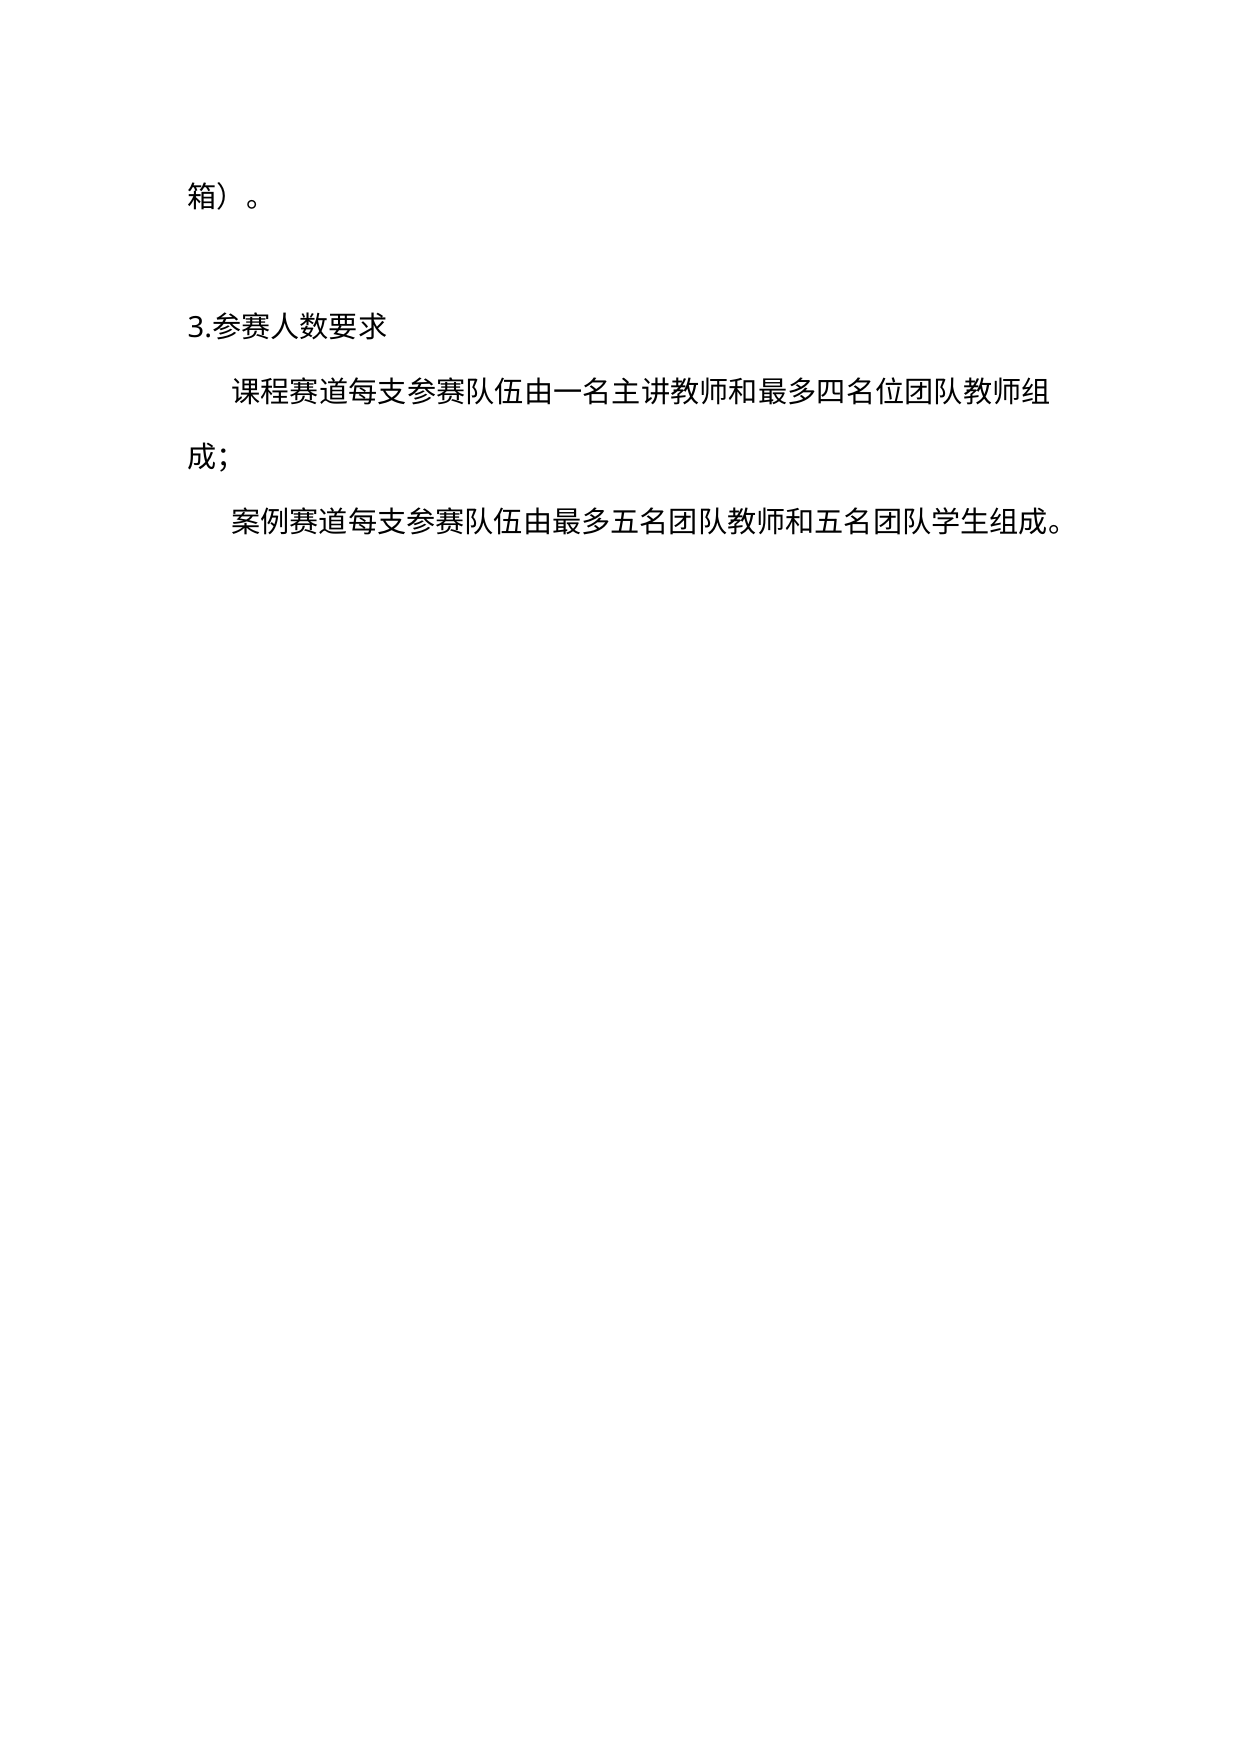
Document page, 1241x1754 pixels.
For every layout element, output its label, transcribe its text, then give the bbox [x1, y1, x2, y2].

text 案例赛道每支参赛队伍由最多五名团队教师和五名团队学生组成。 [187, 487, 1053, 552]
text 课程赛道每支参赛队伍由一名主讲教师和最多四名位团队教师组成； [187, 357, 1053, 487]
text 3.参赛人数要求 [187, 292, 1053, 357]
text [187, 162, 1053, 227]
